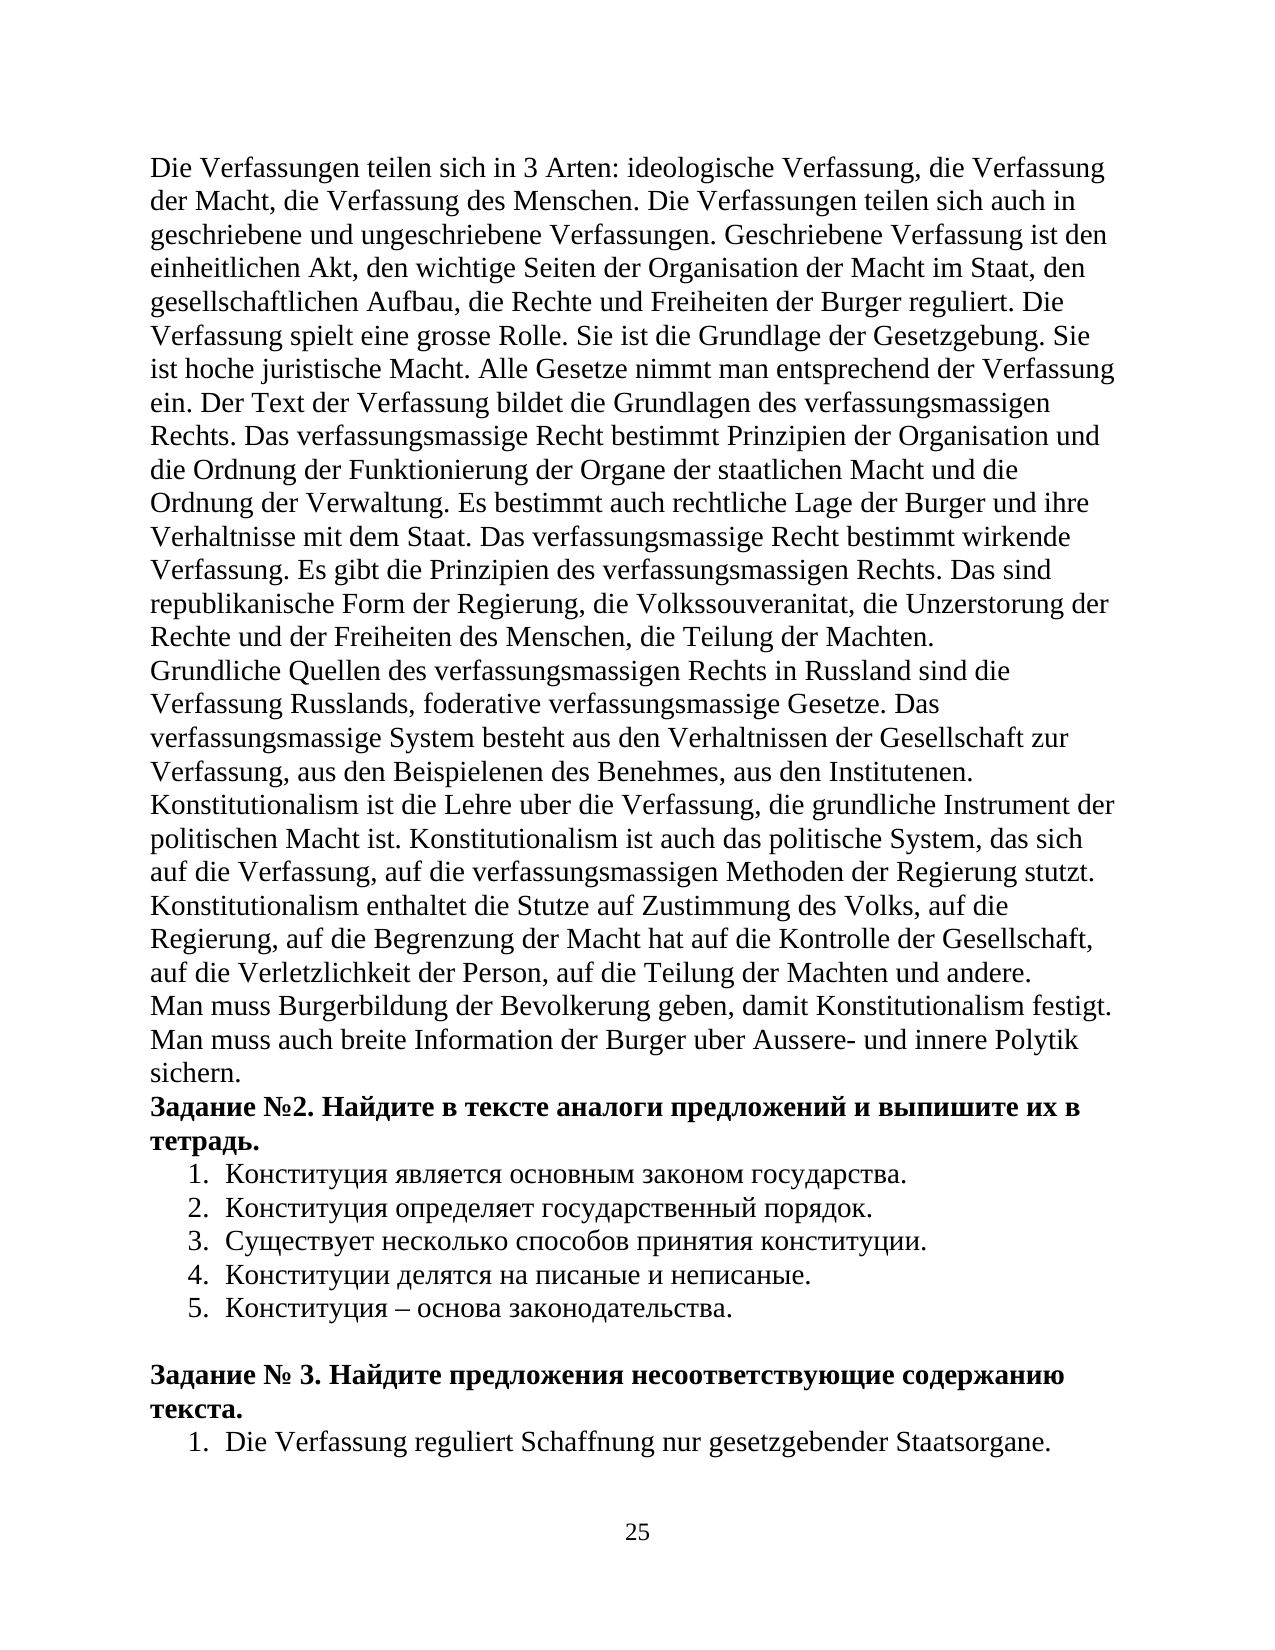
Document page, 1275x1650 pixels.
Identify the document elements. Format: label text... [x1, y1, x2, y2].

list Конституция является основным законом государства. [187, 1156, 1125, 1190]
text Die Verfassungen teilen sich in 3 Arten: ideologische Verfassung, die Verfassung der Macht, die Verfassung des Menschen. Die Verfassungen teilen sich auch in geschriebene und ungeschriebene Verfassungen. Geschriebene Verfassung ist den einheitlichen Akt, den wichtige Seiten der Organisation der Macht im Staat, den gesellschaftlichen Aufbau, die Rechte und Freiheiten der Burger reguliert. Die Verfassung spielt eine grosse Rolle. Sie ist die Grundlage der Gesetzgebung. Sie ist hoche juristische Macht. Alle Gesetze nimmt man entsprechend der Verfassung ein. Der Text der Verfassung bildet die Grundlagen des verfassungsmassigen Rechts. Das verfassungsmassige Recht bestimmt Prinzipien der Organisation und die Ordnung der Funktionierung der Organe der staatlichen Macht und die Ordnung der Verwaltung. Es bestimmt auch rechtliche Lage der Burger und ihre Verhaltnisse mit dem Staat. Das verfassungsmassige Recht bestimmt wirkende Verfassung. Es gibt die Prinzipien des verfassungsmassigen Rechts. Das sind republikanische Form der Regierung, die Volkssouveranitat, die Unzerstorung der Rechte und der Freiheiten des Menschen, die Teilung der Machten. [150, 150, 1125, 653]
text Задание №2. Найдите в тексте аналоги предложений и выпишите их в тетрадь. [150, 1089, 1125, 1156]
list Конституция – основа законодательства. [187, 1290, 1125, 1324]
list Конституции делятся на писаные и неписаные. [187, 1257, 1125, 1290]
text Man muss auch breite Information der Burger uber Aussere- und innere Polytik sichern. [150, 1022, 1125, 1089]
text Man muss Burgerbildung der Bevolkerung geben, damit Konstitutionalism festigt. [150, 988, 1125, 1022]
list Существует несколько способов принятия конституции. [187, 1223, 1125, 1257]
list Конституция определяет государственный порядок. [187, 1190, 1125, 1223]
text Задание № 3. Найдите предложения несоответствующие содержанию текста. [150, 1357, 1125, 1424]
text Konstitutionalism enthaltet die Stutze auf Zustimmung des Volks, auf die Regierung, auf die Begrenzung der Macht hat auf die Kontrolle der Gesellschaft, auf die Verletzlichkeit der Person, auf die Teilung der Machten und andere. [150, 888, 1125, 988]
list Die Verfassung reguliert Schaffnung nur gesetzgebender Staatsorgane. [187, 1424, 1125, 1458]
text Grundliche Quellen des verfassungsmassigen Rechts in Russland sind die Verfassung Russlands, foderative verfassungsmassige Gesetze. Das verfassungsmassige System besteht aus den Verhaltnissen der Gesellschaft zur Verfassung, aus den Beispielenen des Benehmes, aus den Institutenen. Konstitutionalism ist die Lehre uber die Verfassung, die grundliche Instrument der politischen Macht ist. Konstitutionalism ist auch das politische System, das sich auf die Verfassung, auf die verfassungsmassigen Methoden der Regierung stutzt. [150, 653, 1125, 888]
